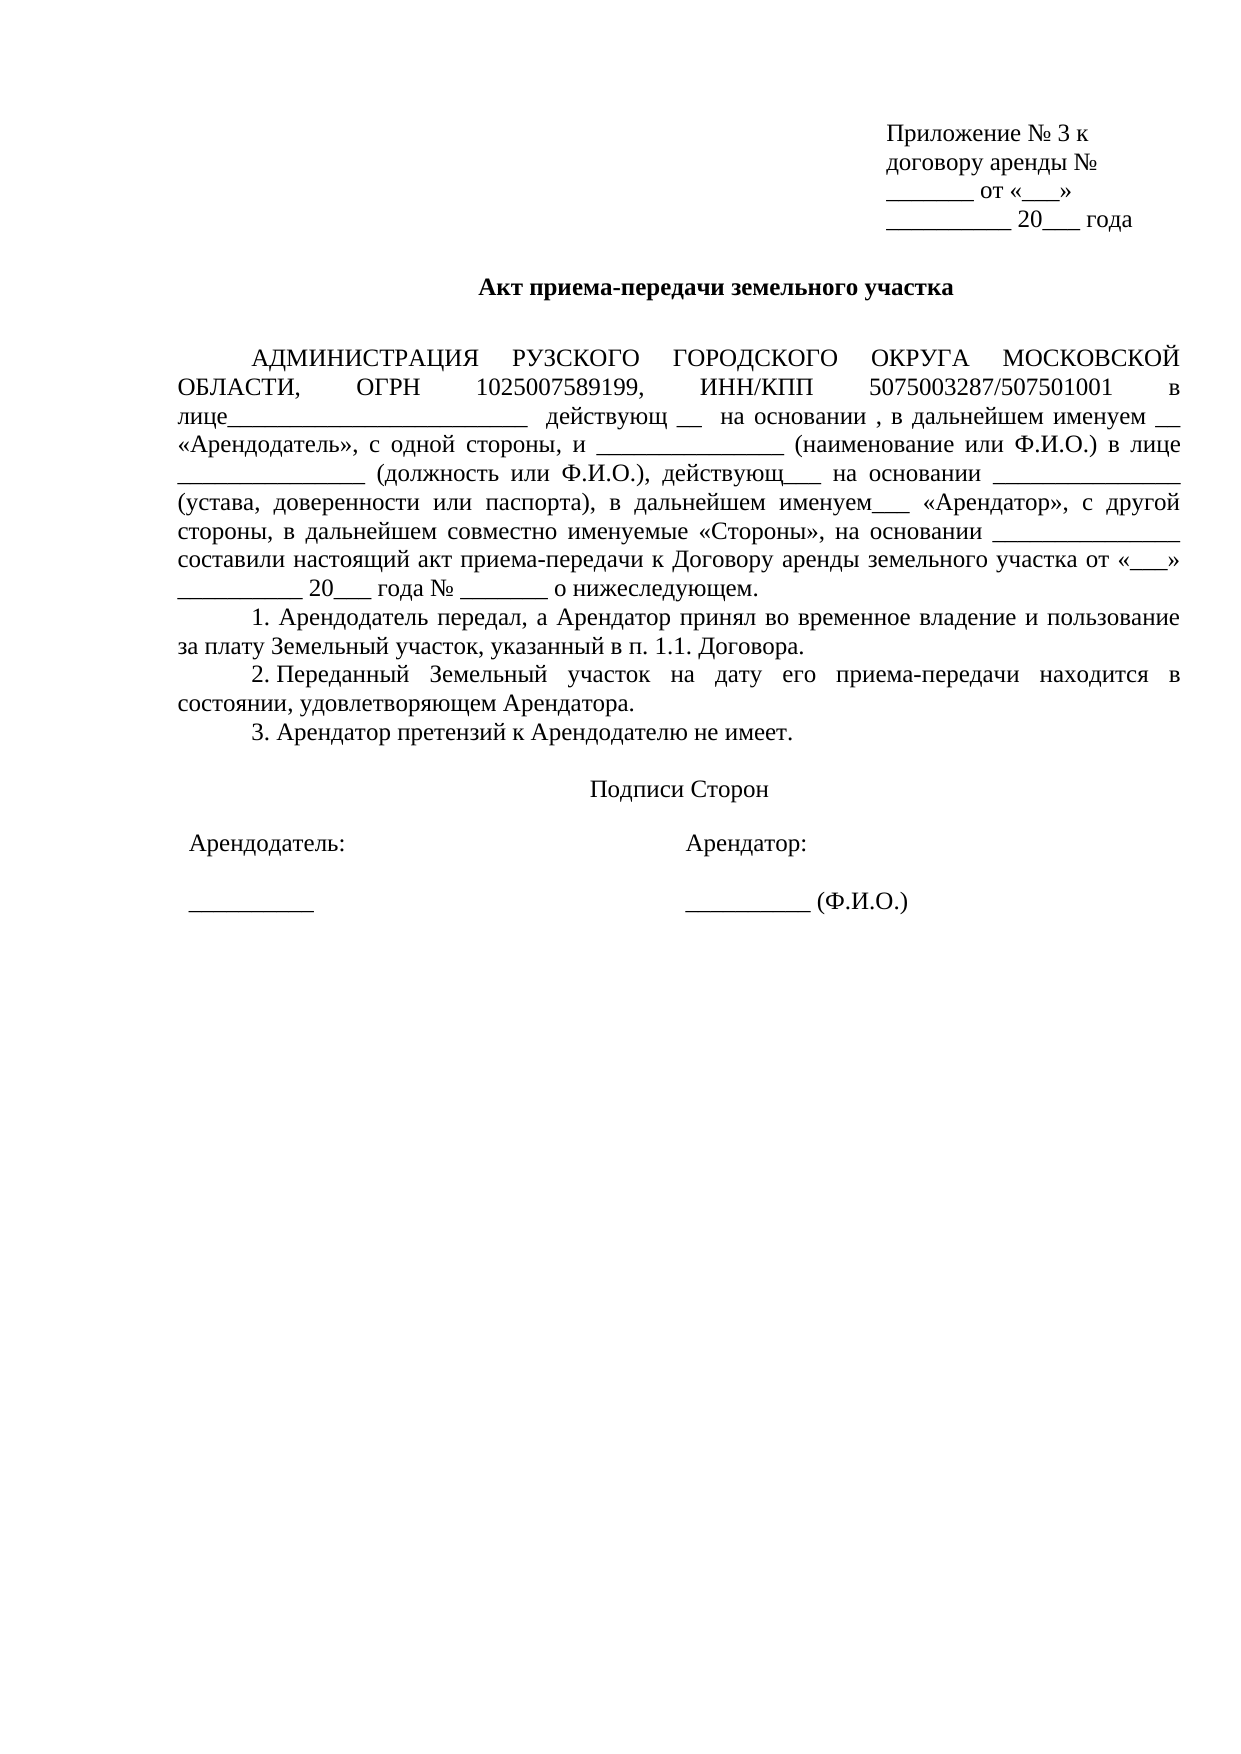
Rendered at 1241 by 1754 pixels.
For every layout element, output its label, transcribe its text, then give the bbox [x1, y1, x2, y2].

text 3. Арендатор претензий к Арендодателю не имеет. [177, 717, 1181, 746]
text АДМИНИСТРАЦИЯ РУЗСКОГО ГОРОДСКОГО ОКРУГА МОСКОВСКОЙ ОБЛАСТИ, ОГРН 1025007589199, ИНН/КПП 5075003287/507501001 в лице________________________ действующ __ на основании , в дальнейшем именуем __ «Арендодатель», с одной стороны, и _______________ (наименование или Ф.И.О.) в лице _______________ (должность или Ф.И.О.), действующ___ на основании _______________ (устава, доверенности или паспорта), в дальнейшем именуем___ «Арендатор», с другой стороны, в дальнейшем совместно именуемые «Стороны», на основании _______________ составили настоящий акт приема-передачи к Договору аренды земельного участка от «___» __________ 20___ года № _______ о нижеследующем. [177, 343, 1181, 602]
text 1. Арендодатель передал, а Арендатор принял во временное владение и пользование за плату Земельный участок, указанный в п. 1.1. Договора. [177, 602, 1181, 659]
text Приложение № 3 к договору аренды № _______ от «___» __________ 20___ года [886, 118, 1181, 233]
text Подписи Сторон [177, 774, 1181, 803]
table_cell __________ [177, 886, 674, 943]
text Акт приема-передачи земельного участка [177, 272, 1181, 300]
table_header Арендодатель: [177, 828, 674, 886]
table_header Арендатор: [674, 828, 1171, 886]
text 2. Переданный Земельный участок на дату его приема-передачи находится в состоянии, удовлетворяющем Арендатора. [177, 659, 1181, 717]
table_cell __________ (Ф.И.О.) [674, 886, 1171, 943]
